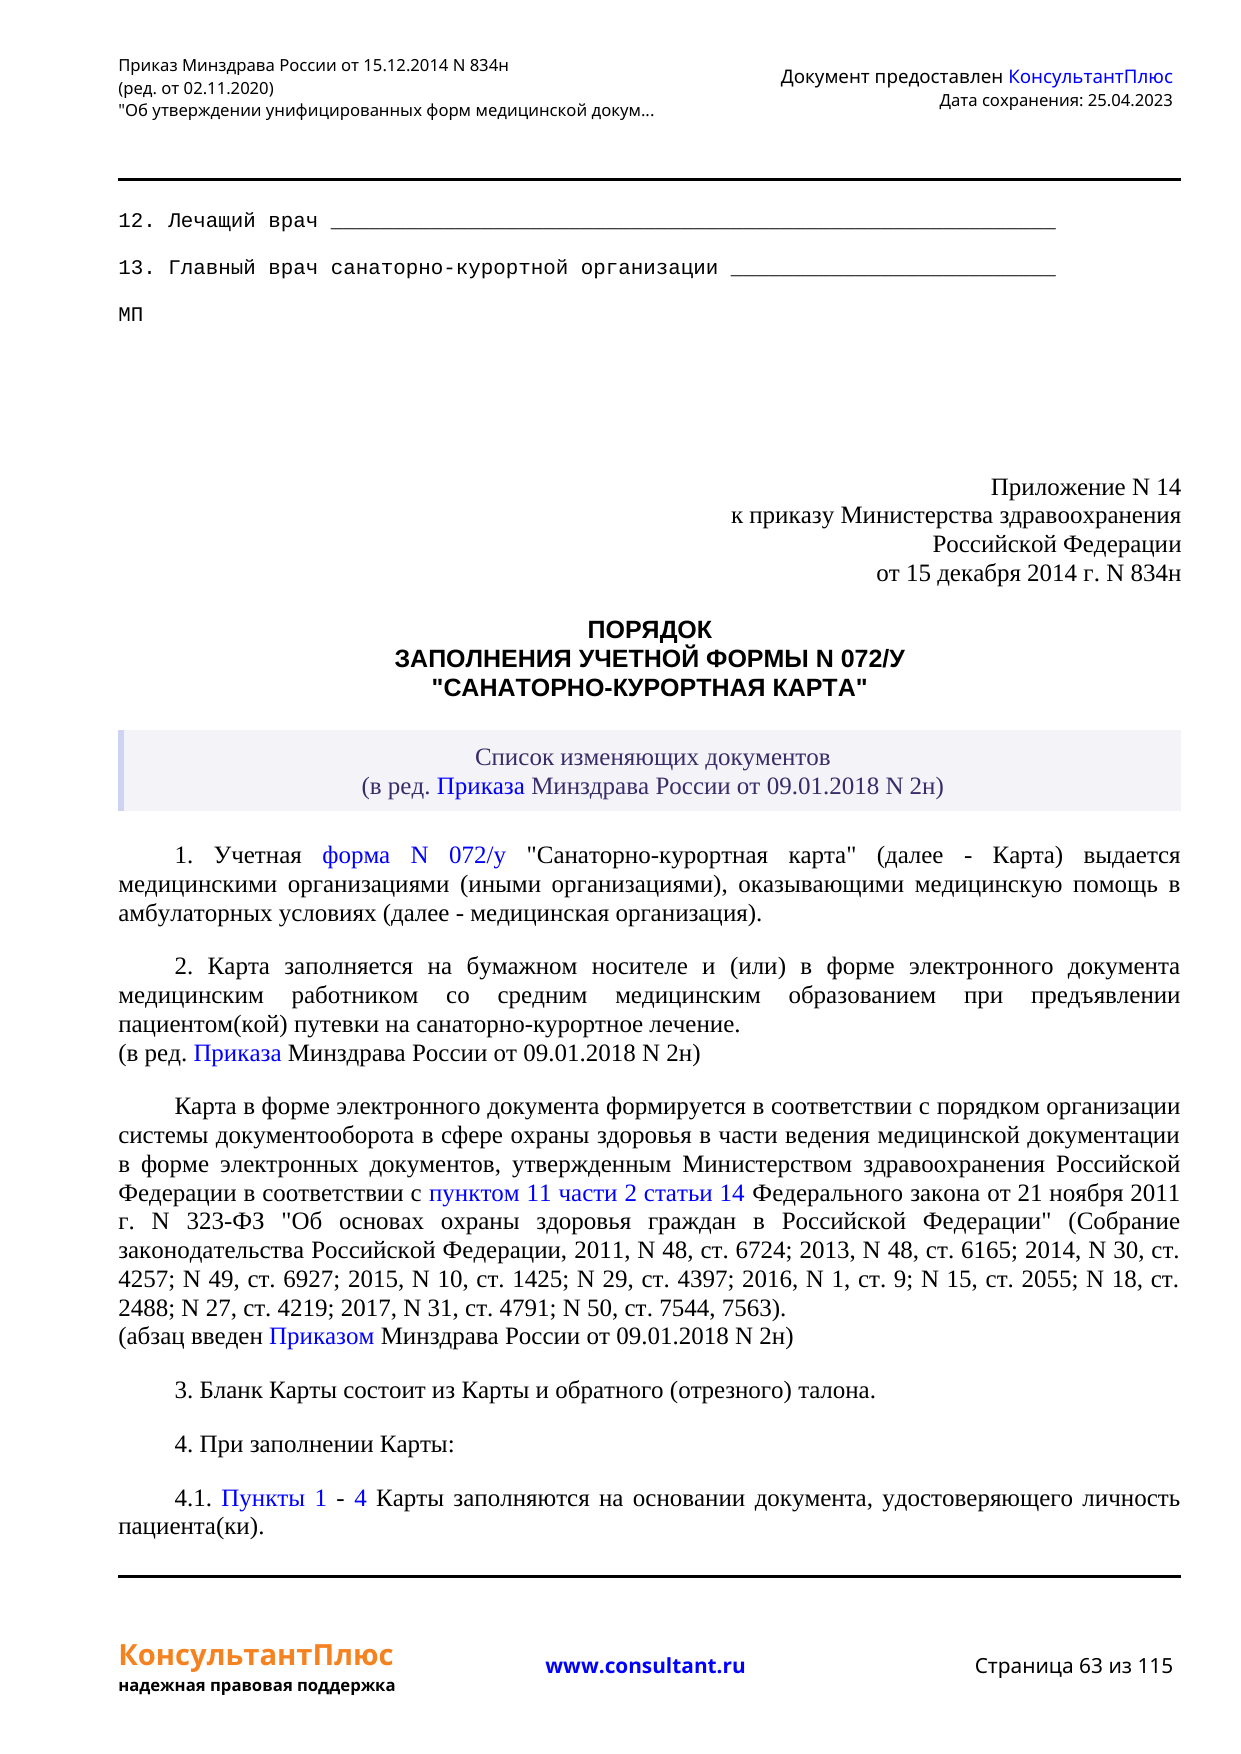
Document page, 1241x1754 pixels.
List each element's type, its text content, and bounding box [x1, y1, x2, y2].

text к приказу Министерства здравоохранения [118, 500, 1181, 529]
text 4. При заполнении Карты: [118, 1429, 1181, 1458]
text (в ред. Приказа Минздрава России от 09.01.2018 N 2н) [118, 1038, 1181, 1066]
title ПОРЯДОК [118, 615, 1181, 644]
text МП [118, 304, 1181, 328]
text 13. Главный врач санаторно-курортной организации __________________________ [118, 257, 1181, 281]
text Российской Федерации [118, 529, 1181, 558]
text Карта в форме электронного документа формируется в соответствии с порядком организации системы документооборота в сфере охраны здоровья в части ведения медицинской документации в форме электронных документов, утвержденным Министерством здравоохранения Российской Федерации в соответствии с пунктом 11 части 2 статьи 14 Федерального закона от 21 ноября 2011 г. N 323-ФЗ "Об основах охраны здоровья граждан в Российской Федерации" (Собрание законодательства Российской Федерации, 2011, N 48, ст. 6724; 2013, N 48, ст. 6165; 2014, N 30, ст. 4257; N 49, ст. 6927; 2015, N 10, ст. 1425; N 29, ст. 4397; 2016, N 1, ст. 9; N 15, ст. 2055; N 18, ст. 2488; N 27, ст. 4219; 2017, N 31, ст. 4791; N 50, ст. 7544, 7563). [118, 1091, 1181, 1321]
text Приложение N 14 [118, 472, 1181, 500]
text от 15 декабря 2014 г. N 834н [118, 558, 1181, 587]
text 4.1. Пункты 1 - 4 Карты заполняются на основании документа, удостоверяющего личность пациента(ки). [118, 1483, 1181, 1540]
text 1. Учетная форма N 072/у "Санаторно-курортная карта" (далее - Карта) выдается медицинскими организациями (иными организациями), оказывающими медицинскую помощь в амбулаторных условиях (далее - медицинская организация). [118, 840, 1181, 926]
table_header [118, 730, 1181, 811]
title "САНАТОРНО-КУРОРТНАЯ КАРТА" [118, 673, 1181, 702]
text (абзац введен Приказом Минздрава России от 09.01.2018 N 2н) [118, 1321, 1181, 1350]
text 12. Лечащий врач __________________________________________________________ [118, 209, 1181, 233]
text 2. Карта заполняется на бумажном носителе и (или) в форме электронного документа медицинским работником со средним медицинским образованием при предъявлении пациентом(кой) путевки на санаторно-курортное лечение. [118, 951, 1181, 1038]
title ЗАПОЛНЕНИЯ УЧЕТНОЙ ФОРМЫ N 072/У [118, 644, 1181, 673]
text 3. Бланк Карты состоит из Карты и обратного (отрезного) талона. [118, 1375, 1181, 1404]
